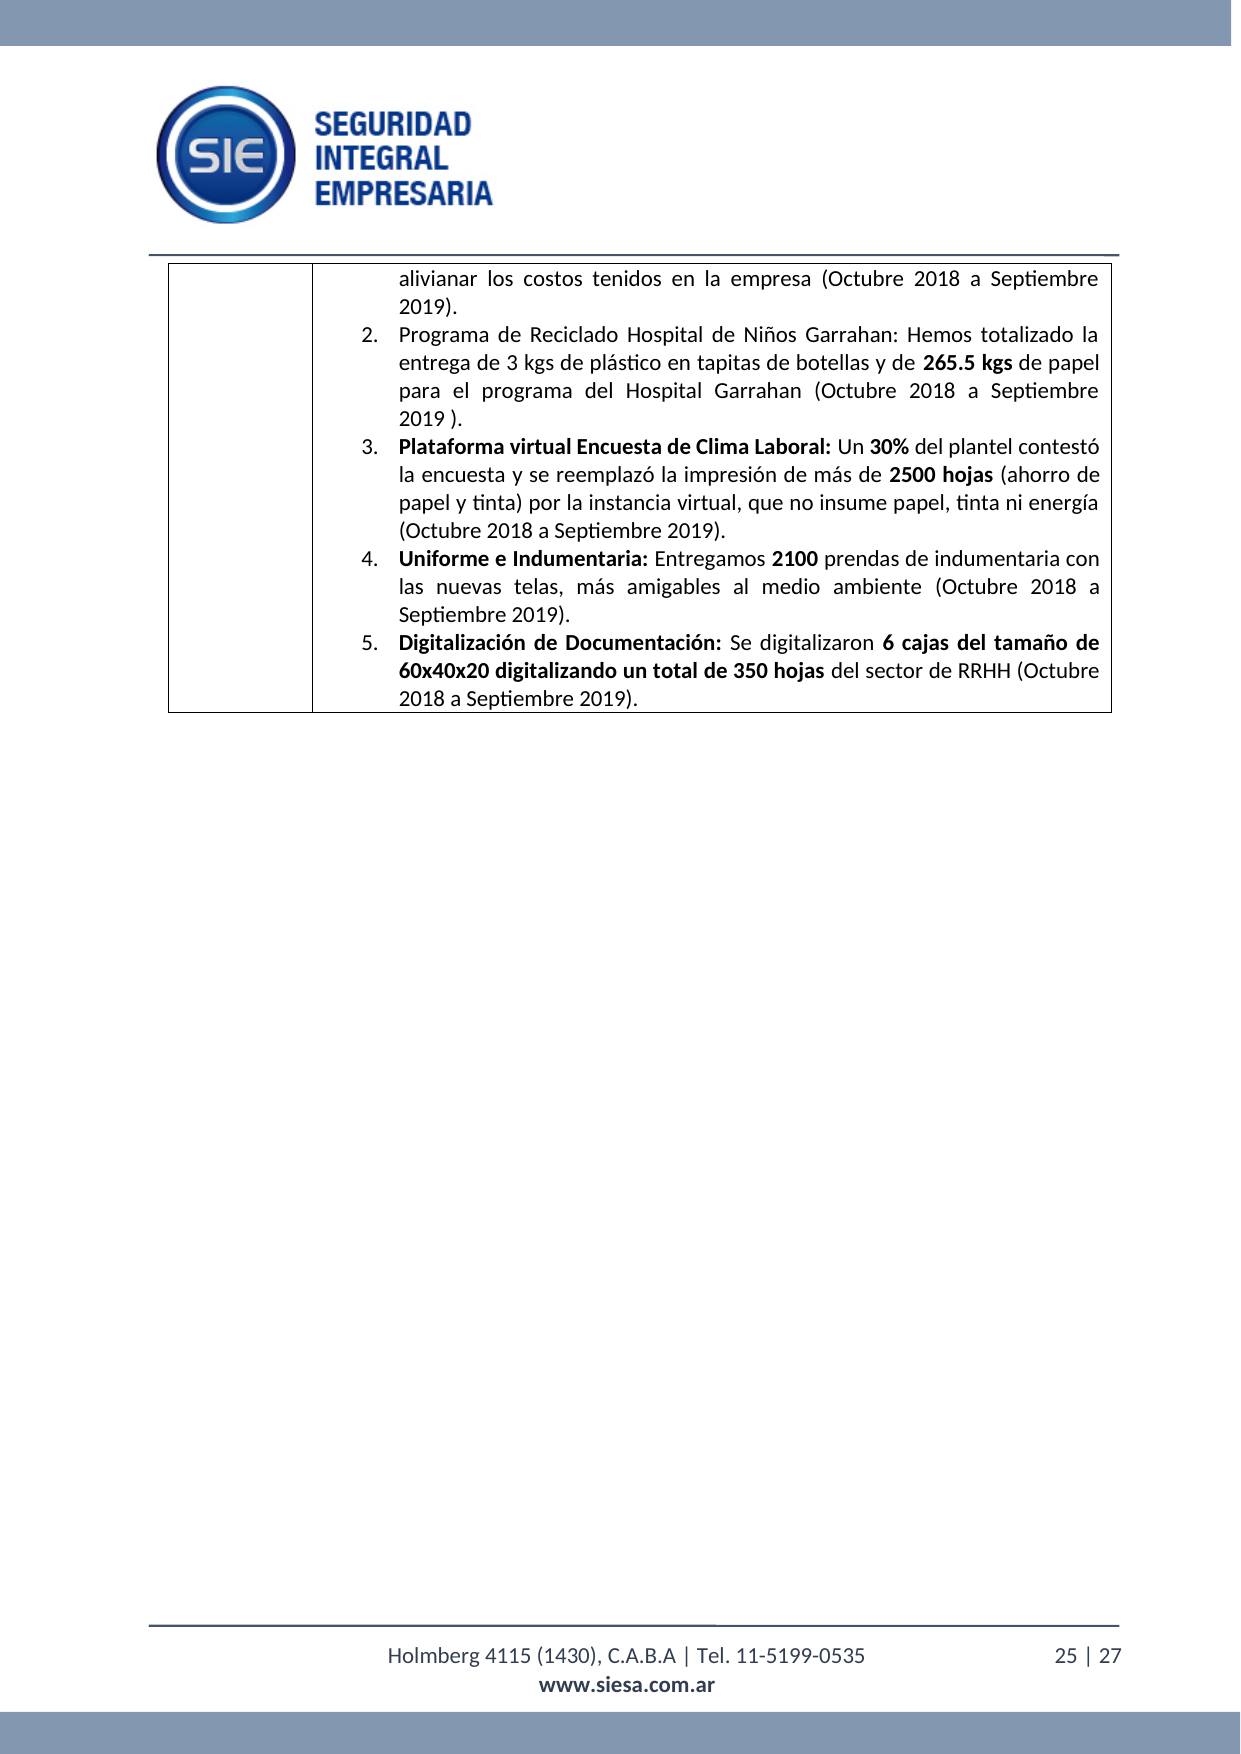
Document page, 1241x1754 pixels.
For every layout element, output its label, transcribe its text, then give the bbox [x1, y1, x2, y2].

picture [147, 82, 501, 228]
